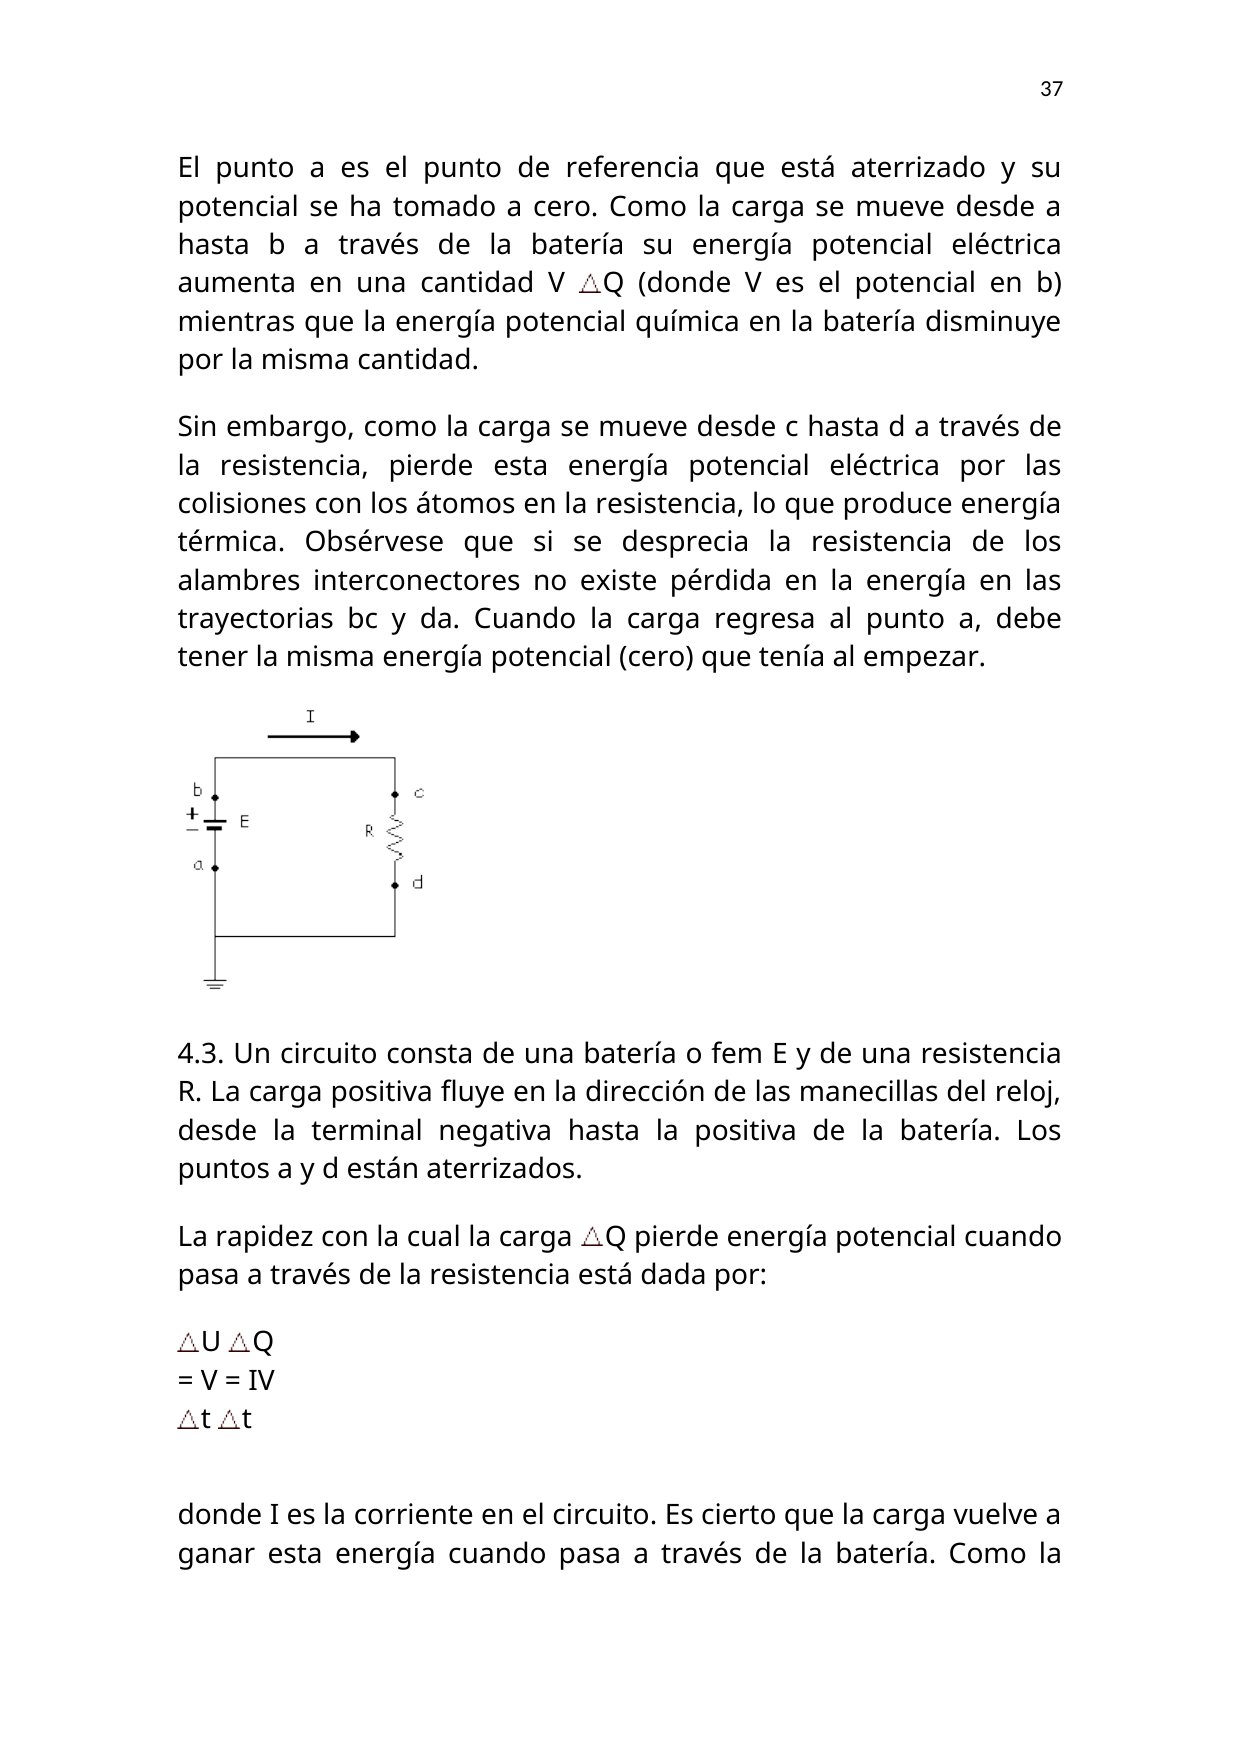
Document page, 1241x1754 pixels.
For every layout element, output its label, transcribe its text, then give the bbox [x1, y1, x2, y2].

text 4.3. Un circuito consta de una batería o fem E y de una resistencia R. La carga positiva fluye en la dirección de las manecillas del reloj, desde la terminal negativa hasta la positiva de la batería. Los puntos a y d están aterrizados. [177, 1033, 1063, 1187]
picture [177, 1405, 201, 1429]
picture [579, 269, 603, 293]
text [177, 1466, 1063, 1571]
picture [228, 1328, 252, 1352]
text El punto a es el punto de referencia que está aterrizado y su potencial se ha tomado a cero. Como la carga se mueve desde a hasta b a través de la batería su energía potencial eléctrica aumenta en una cantidad V Q (donde V es el potencial en b) mientras que la energía potencial química en la batería disminuye por la misma cantidad. [177, 148, 1063, 378]
picture [581, 1222, 605, 1246]
picture [218, 1405, 242, 1429]
picture [177, 1328, 201, 1352]
text Sin embargo, como la carga se mueve desde c hasta d a través de la resistencia, pierde esta energía potencial eléctrica por las colisiones con los átomos en la resistencia, lo que produce energía térmica. Obsérvese que si se desprecia la resistencia de los alambres interconectores no existe pérdida en la energía en las trayectorias bc y da. Cuando la carga regresa al punto a, debe tener la misma energía potencial (cero) que tenía al empezar. [177, 407, 1063, 675]
text La rapidez con la cual la carga Q pierde energía potencial cuando pasa a través de la resistencia está dada por: [177, 1216, 1063, 1293]
picture [177, 704, 432, 1005]
text U Q = V = IV t t [177, 1322, 1063, 1437]
